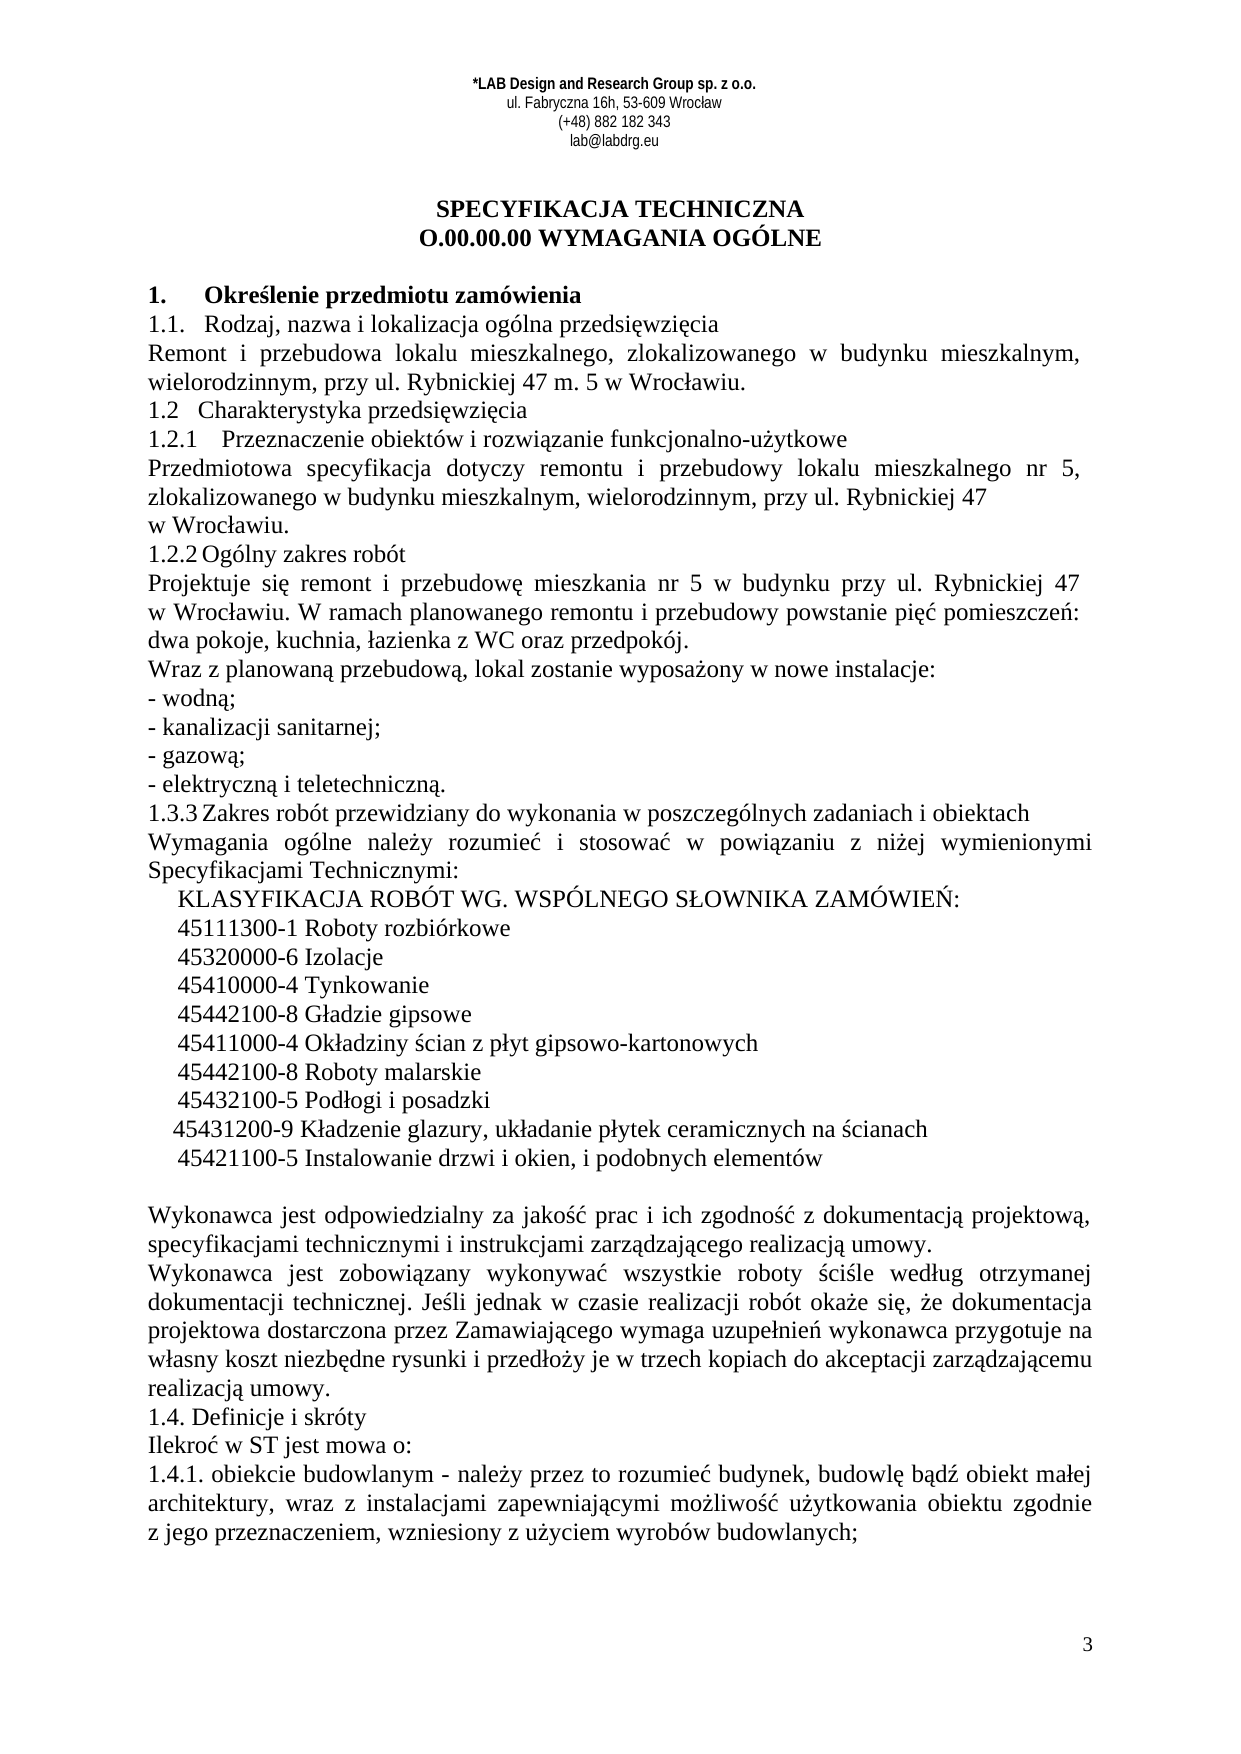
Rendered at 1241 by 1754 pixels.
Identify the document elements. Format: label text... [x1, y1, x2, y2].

text 1.2.1 Przeznaczenie obiektów i rozwiązanie funkcjonalno-użytkowe [148, 424, 1093, 453]
text Przedmiotowa specyfikacja dotyczy remontu i przebudowy lokalu mieszkalnego nr 5, zlokalizowanego w budynku mieszkalnym, wielorodzinnym, przy ul. Rybnickiej 47 [148, 453, 1081, 511]
text 1.4.1. obiekcie budowlanym - należy przez to rozumieć budynek, budowlę bądź obiekt małej architektury, wraz z instalacjami zapewniającymi możliwość użytkowania obiektu zgodnie z jego przeznaczeniem, wzniesiony z użyciem wyrobów budowlanych; [148, 1459, 1093, 1546]
text 45421100-5 Instalowanie drzwi i okien, i podobnych elementów [177, 1143, 1063, 1172]
text - elektryczną i teletechniczną. [148, 769, 1081, 798]
text Projektuje się remont i przebudowę mieszkania nr 5 w budynku przy ul. Rybnickiej 47 w Wrocławiu. W ramach planowanego remontu i przebudowy powstanie pięć pomieszczeń: dwa pokoje, kuchnia, łazienka z WC oraz przedpokój. [148, 568, 1081, 654]
text O.00.00.00 WYMAGANIA OGÓLNE [148, 223, 1093, 252]
text - gazową; [148, 741, 1081, 769]
text Wykonawca jest odpowiedzialny za jakość prac i ich zgodność z dokumentacją projektową, specyfikacjami technicznymi i instrukcjami zarządzającego realizacją umowy. [148, 1201, 1091, 1258]
text 45442100-8 Roboty malarskie [177, 1057, 1063, 1086]
text 1.2 Charakterystyka przedsięwzięcia [148, 396, 1093, 424]
text - wodną; [148, 683, 1081, 712]
text 1.2.2 Ogólny zakres robót [148, 539, 1093, 568]
text 1.1. Rodzaj, nazwa i lokalizacja ogólna przedsięwzięcia [148, 309, 1093, 338]
text Remont i przebudowa lokalu mieszkalnego, zlokalizowanego w budynku mieszkalnym, wielorodzinnym, przy ul. Rybnickiej 47 m. 5 w Wrocławiu. [148, 338, 1081, 396]
text KLASYFIKACJA ROBÓT WG. WSPÓLNEGO SŁOWNIKA ZAMÓWIEŃ: [177, 884, 1063, 913]
text Wymagania ogólne należy rozumieć i stosować w powiązaniu z niżej wymienionymi Specyfikacjami Technicznymi: [148, 827, 1093, 884]
text 45411000-4 Okładziny ścian z płyt gipsowo-kartonowych [177, 1028, 1063, 1057]
text 45432100-5 Podłogi i posadzki [177, 1086, 1063, 1114]
text Wykonawca jest zobowiązany wykonywać wszystkie roboty ściśle według otrzymanej dokumentacji technicznej. Jeśli jednak w czasie realizacji robót okaże się, że dokumentacja projektowa dostarczona przez Zamawiającego wymaga uzupełnień wykonawca przygotuje na własny koszt niezbędne rysunki i przedłoży je w trzech kopiach do akceptacji zarządzającemu realizacją umowy. [148, 1258, 1093, 1402]
text 1. Określenie przedmiotu zamówienia [148, 281, 1093, 309]
text 45431200-9 Kładzenie glazury, układanie płytek ceramicznych na ścianach [148, 1114, 1093, 1143]
text - kanalizacji sanitarnej; [148, 712, 1081, 741]
list Zakres robót przewidziany do wykonania w poszczególnych zadaniach i obiektach [148, 798, 1093, 827]
text w Wrocławiu. [148, 511, 1081, 539]
text Ilekroć w ST jest mowa o: [148, 1431, 1093, 1459]
text 45111300-1 Roboty rozbiórkowe [177, 913, 1063, 942]
text SPECYFIKACJA TECHNICZNA [148, 194, 1093, 223]
text Wraz z planowaną przebudową, lokal zostanie wyposażony w nowe instalacje: [148, 654, 1081, 683]
text 1.4. Definicje i skróty [148, 1402, 1093, 1431]
text 45410000-4 Tynkowanie [177, 971, 1063, 999]
text 45320000-6 Izolacje [177, 942, 1063, 971]
text 45442100-8 Gładzie gipsowe [177, 999, 1063, 1028]
